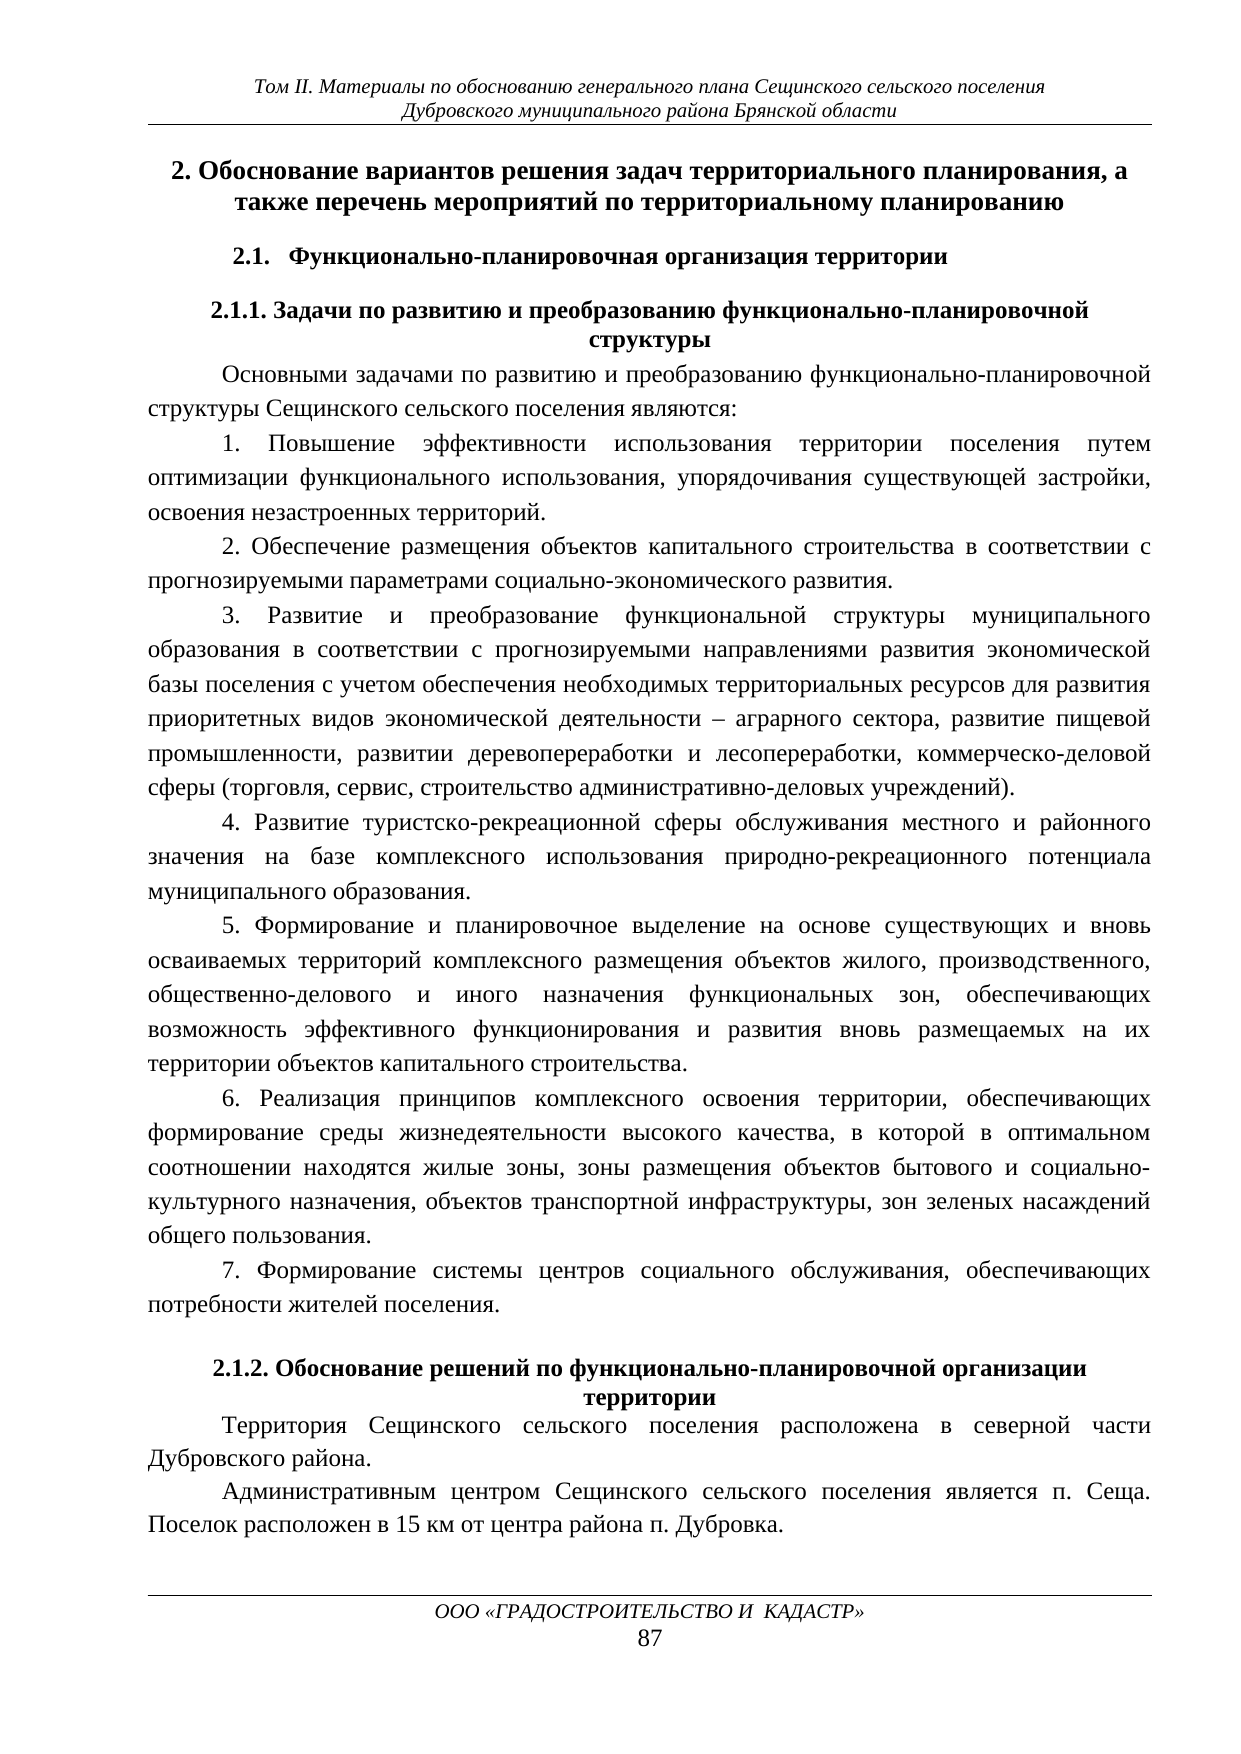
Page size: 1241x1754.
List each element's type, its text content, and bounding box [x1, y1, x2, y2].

subtitle Функционально-планировочная организация территории [232, 241, 1152, 270]
text 6. Реализация принципов комплексного освоения территории, обеспечивающих формирование среды жизнедеятельности высокого качества, в которой в оптимальном соотношении находятся жилые зоны, зоны размещения объектов бытового и социально-культурного назначения, объектов транспортной инфраструктуры, зон зеленых насаждений общего пользования. [148, 1083, 1152, 1249]
text Административным центром Сещинского сельского поселения является п. Сеща. Поселок расположен в 15 км от центра района п. Дубровка. [148, 1476, 1152, 1538]
text 2. Обеспечение размещения объектов капитального строительства в соответствии с прогнозируемыми параметрами социально-экономического развития. [148, 531, 1152, 594]
text 2.1.2. Обоснование решений по функционально-планировочной организации территории [148, 1353, 1152, 1410]
text 5. Формирование и планировочное выделение на основе существующих и вновь осваиваемых территорий комплексного размещения объектов жилого, производственного, общественно-делового и иного назначения функциональных зон, обеспечивающих возможность эффективного функционирования и развития вновь размещаемых на их территории объектов капитального строительства. [148, 910, 1152, 1077]
text 3. Развитие и преобразование функциональной структуры муниципального образования в соответствии с прогнозируемыми направлениями развития экономической базы поселения с учетом обеспечения необходимых территориальных ресурсов для развития приоритетных видов экономической деятельности – аграрного сектора, развитие пищевой промышленности, развитии деревопереработки и лесопереработки, коммерческо-деловой сферы (торговля, сервис, строительство административно-деловых учреждений). [148, 600, 1152, 801]
text 2. Обоснование вариантов решения задач территориального планирования, а также перечень мероприятий по территориальному планированию [148, 154, 1152, 216]
text 1. Повышение эффективности использования территории поселения путем оптимизации функционального использования, упорядочивания существующей застройки, освоения незастроенных территорий. [148, 428, 1152, 525]
text 4. Развитие туристско-рекреационной сферы обслуживания местного и районного значения на базе комплексного использования природно-рекреационного потенциала муниципального образования. [148, 807, 1152, 904]
text Основными задачами по развитию и преобразованию функционально-планировочной структуры Сещинского сельского поселения являются: [148, 359, 1152, 422]
text Территория Сещинского сельского поселения расположена в северной части Дубровского района. [148, 1410, 1152, 1472]
subtitle 2.1.1. Задачи по развитию и преобразованию функционально-планировочной структуры [148, 295, 1152, 352]
text 7. Формирование системы центров социального обслуживания, обеспечивающих потребности жителей поселения. [148, 1255, 1152, 1318]
